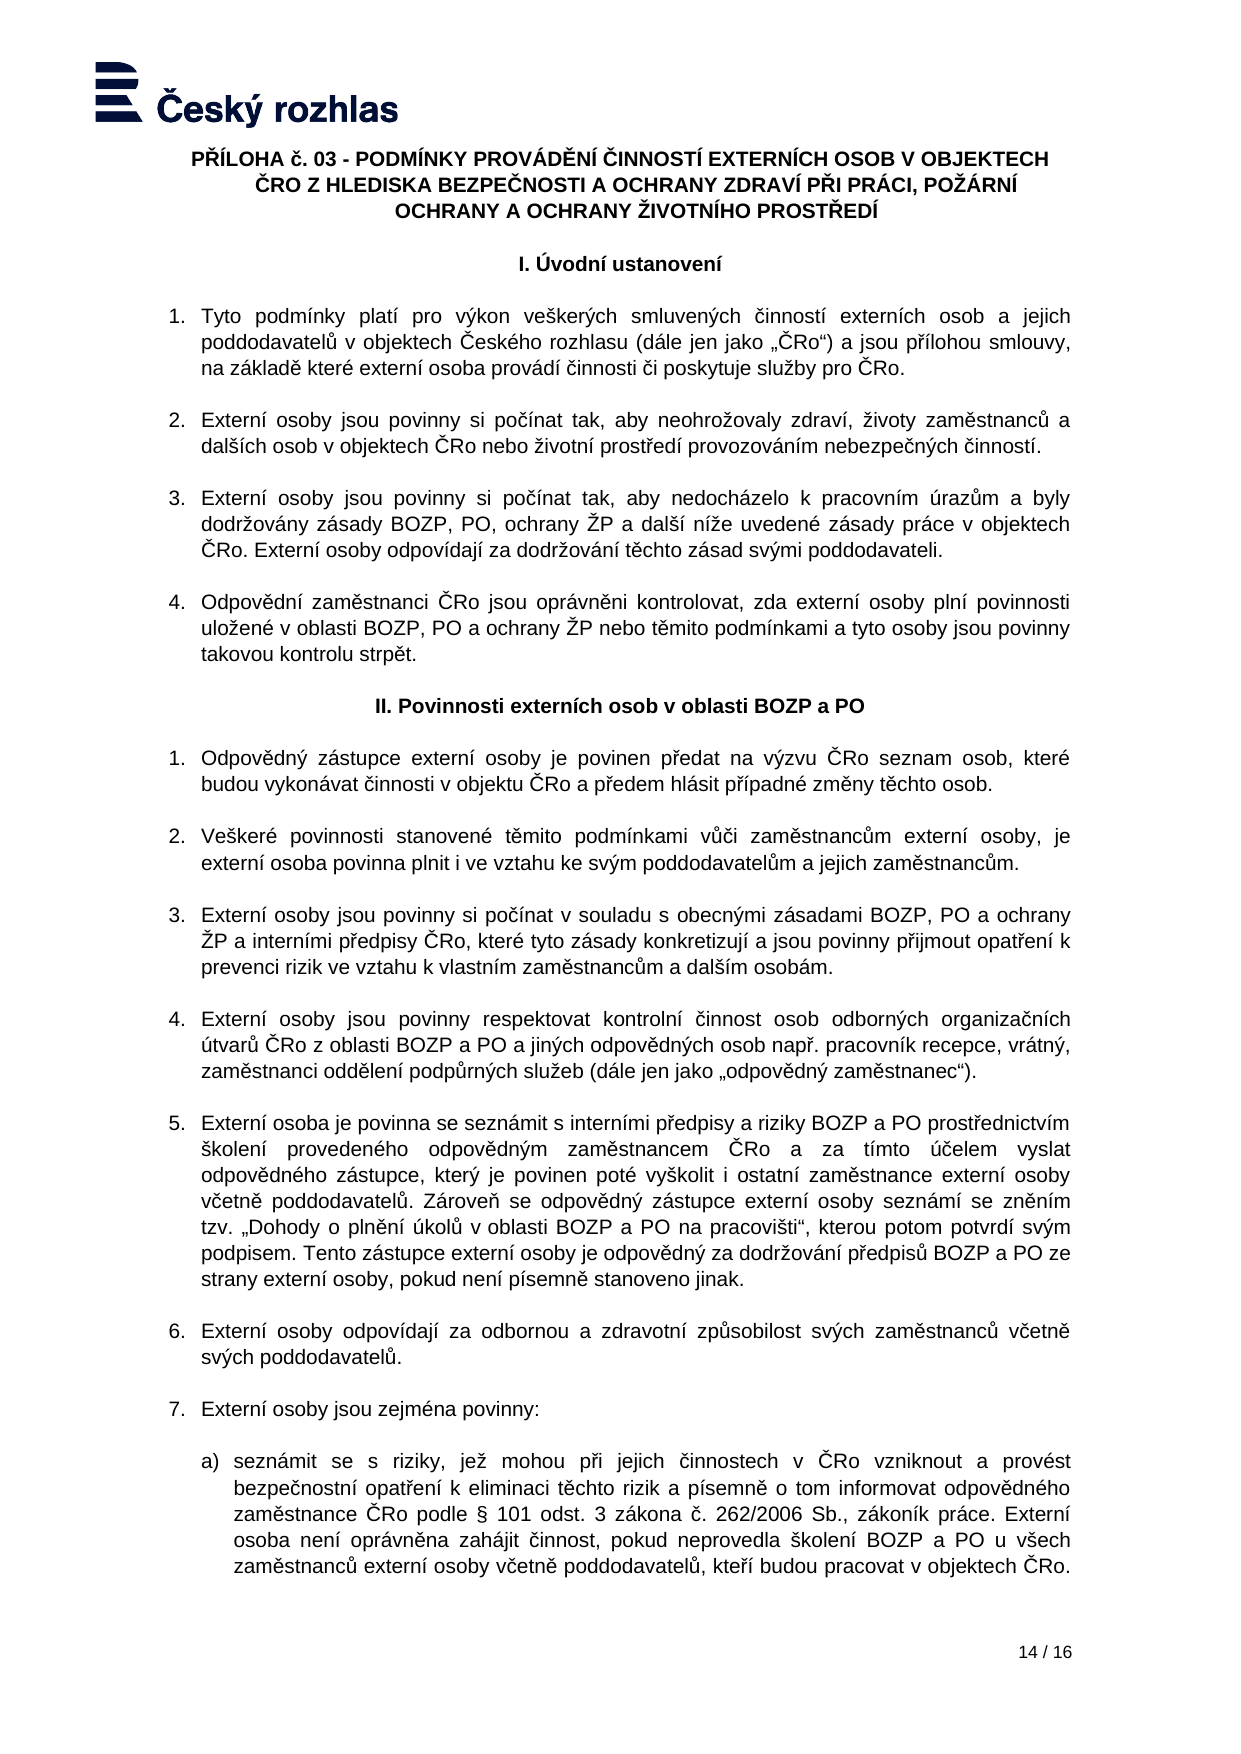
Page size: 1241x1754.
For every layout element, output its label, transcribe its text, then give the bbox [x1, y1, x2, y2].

list Externí osoby jsou povinny si počínat tak, aby neohrožovaly zdraví, životy zaměstnanců a dalších osob v objektech ČRo nebo životní prostředí provozováním nebezpečných činností. [168, 406, 1072, 458]
list Externí osoby jsou povinny si počínat tak, aby nedocházelo k pracovním úrazům a byly dodržovány zásady BOZP, PO, ochrany ŽP a další níže uvedené zásady práce v objektech ČRo. Externí osoby odpovídají za dodržování těchto zásad svými poddodavateli. [168, 484, 1072, 563]
list Odpovědní zaměstnanci ČRo jsou oprávněni kontrolovat, zda externí osoby plní povinnosti uložené v oblasti BOZP, PO a ochrany ŽP nebo těmito podmínkami a tyto osoby jsou povinny takovou kontrolu strpět. [168, 589, 1072, 667]
subtitle Úvodní ustanovení [168, 250, 1072, 276]
list PŘÍLOHA č. 03 - PODMÍNKY PROVÁDĚNÍ ČINNOSTÍ EXTERNÍCH OSOB V OBJEKTECH ČRO Z HLEDISKA BEZPEČNOSTI A OCHRANY ZDRAVÍ PŘI PRÁCI, POŽÁRNÍ OCHRANY A OCHRANY ŽIVOTNÍHO PROSTŘEDÍ [168, 146, 1072, 224]
list Externí osoba je povinna se seznámit s interními předpisy a riziky BOZP a PO prostřednictvím školení provedeného odpovědným zaměstnancem ČRo a za tímto účelem vyslat odpovědného zástupce, který je povinen poté vyškolit i ostatní zaměstnance externí osoby včetně poddodavatelů. Zároveň se odpovědný zástupce externí osoby seznámí se zněním tzv. „Dohody o plnění úkolů v oblasti BOZP a PO na pracovišti“, kterou potom potvrdí svým podpisem. Tento zástupce externí osoby je odpovědný za dodržování předpisů BOZP a PO ze strany externí osoby, pokud není písemně stanoveno jinak. [168, 1109, 1072, 1292]
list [201, 1448, 1072, 1578]
list Veškeré povinnosti stanovené těmito podmínkami vůči zaměstnancům externí osoby, je externí osoba povinna plnit i ve vztahu ke svým poddodavatelům a jejich zaměstnancům. [168, 823, 1072, 875]
list Tyto podmínky platí pro výkon veškerých smluvených činností externích osob a jejich poddodavatelů v objektech Českého rozhlasu (dále jen jako „ČRo“) a jsou přílohou smlouvy, na základě které externí osoba provádí činnosti či poskytuje služby pro ČRo. [168, 302, 1072, 380]
picture [95, 62, 398, 128]
list Externí osoby jsou zejména povinny: [168, 1396, 1072, 1422]
list Externí osoby odpovídají za odbornou a zdravotní způsobilost svých zaměstnanců včetně svých poddodavatelů. [168, 1318, 1072, 1370]
list Externí osoby jsou povinny respektovat kontrolní činnost osob odborných organizačních útvarů ČRo z oblasti BOZP a PO a jiných odpovědných osob např. pracovník recepce, vrátný, zaměstnanci oddělení podpůrných služeb (dále jen jako „odpovědný zaměstnanec“). [168, 1005, 1072, 1083]
list Odpovědný zástupce externí osoby je povinen předat na výzvu ČRo seznam osob, které budou vykonávat činnosti v objektu ČRo a předem hlásit případné změny těchto osob. [168, 745, 1072, 797]
subtitle Povinnosti externích osob v oblasti BOZP a PO [168, 693, 1072, 719]
list Externí osoby jsou povinny si počínat v souladu s obecnými zásadami BOZP, PO a ochrany ŽP a interními předpisy ČRo, které tyto zásady konkretizují a jsou povinny přijmout opatření k prevenci rizik ve vztahu k vlastním zaměstnancům a dalším osobám. [168, 901, 1072, 979]
